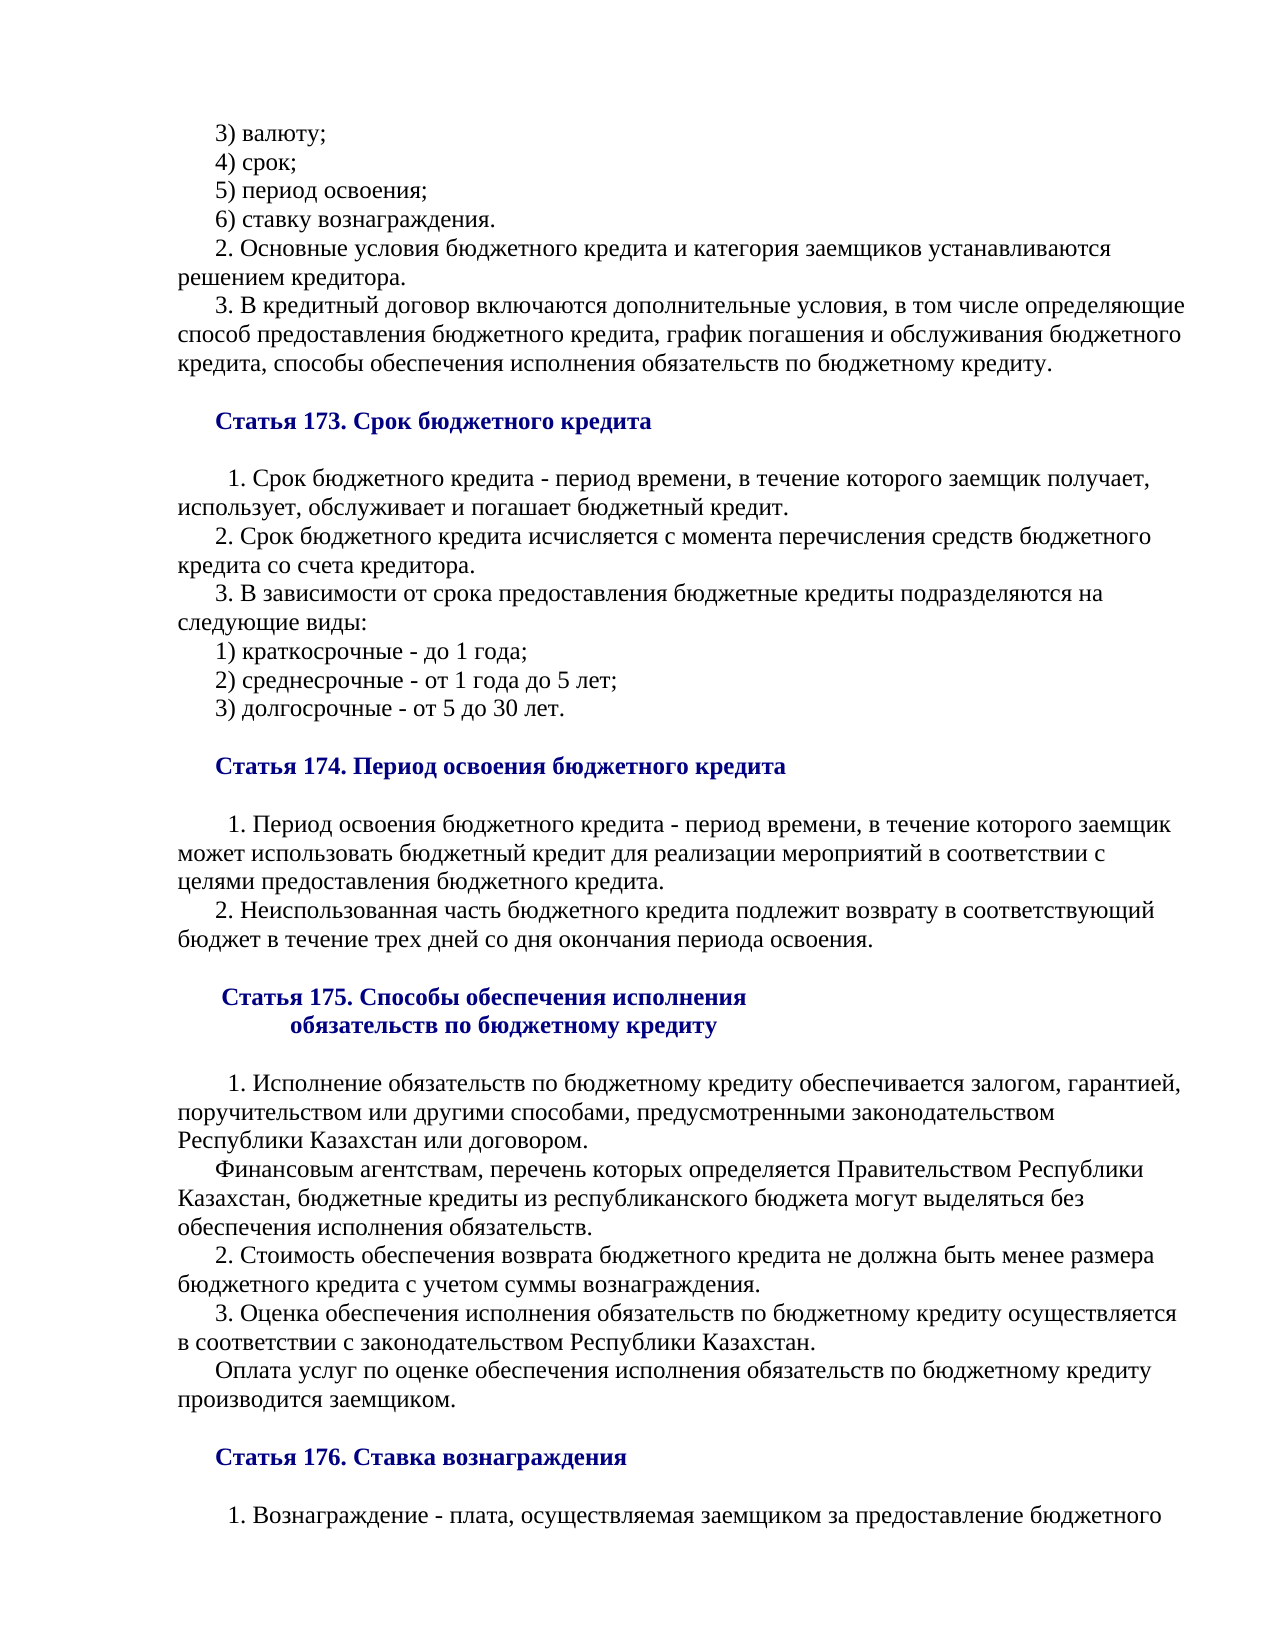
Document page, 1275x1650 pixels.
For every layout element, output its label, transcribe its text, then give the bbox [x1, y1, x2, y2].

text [177, 118, 1186, 377]
text Статья 174. Период освоения бюджетного кредита 1. Период освоения бюджетного кредита - период времени, в течение которого заемщик может использовать бюджетный кредит для реализации мероприятий в соответствии с целями предоставления бюджетного кредита. 2. Неиспользованная часть бюджетного кредита подлежит возврату в соответствующий бюджет в течение трех дней со дня окончания периода освоения. [177, 751, 1186, 953]
text Статья 175. Способы обеспечения исполнения обязательств по бюджетному кредиту 1. Исполнение обязательств по бюджетному кредиту обеспечивается залогом, гарантией, поручительством или другими способами, предусмотренными законодательством Республики Казахстан или договором. Финансовым агентствам, перечень которых определяется Правительством Республики Казахстан, бюджетные кредиты из республиканского бюджета могут выделяться без обеспечения исполнения обязательств. 2. Стоимость обеспечения возврата бюджетного кредита не должна быть менее размера бюджетного кредита с учетом суммы вознаграждения. 3. Оценка обеспечения исполнения обязательств по бюджетному кредиту осуществляется в соответствии с законодательством Республики Казахстан. Оплата услуг по оценке обеспечения исполнения обязательств по бюджетному кредиту производится заемщиком. [177, 982, 1186, 1413]
text Статья 173. Срок бюджетного кредита 1. Срок бюджетного кредита - период времени, в течение которого заемщик получает, использует, обслуживает и погашает бюджетный кредит. 2. Срок бюджетного кредита исчисляется с момента перечисления средств бюджетного кредита со счета кредитора. 3. В зависимости от срока предоставления бюджетные кредиты подразделяются на следующие виды: 1) краткосрочные - до 1 года; 2) среднесрочные - от 1 года до 5 лет; 3) долгосрочные - от 5 до 30 лет. [177, 406, 1186, 722]
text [177, 1442, 1186, 1528]
